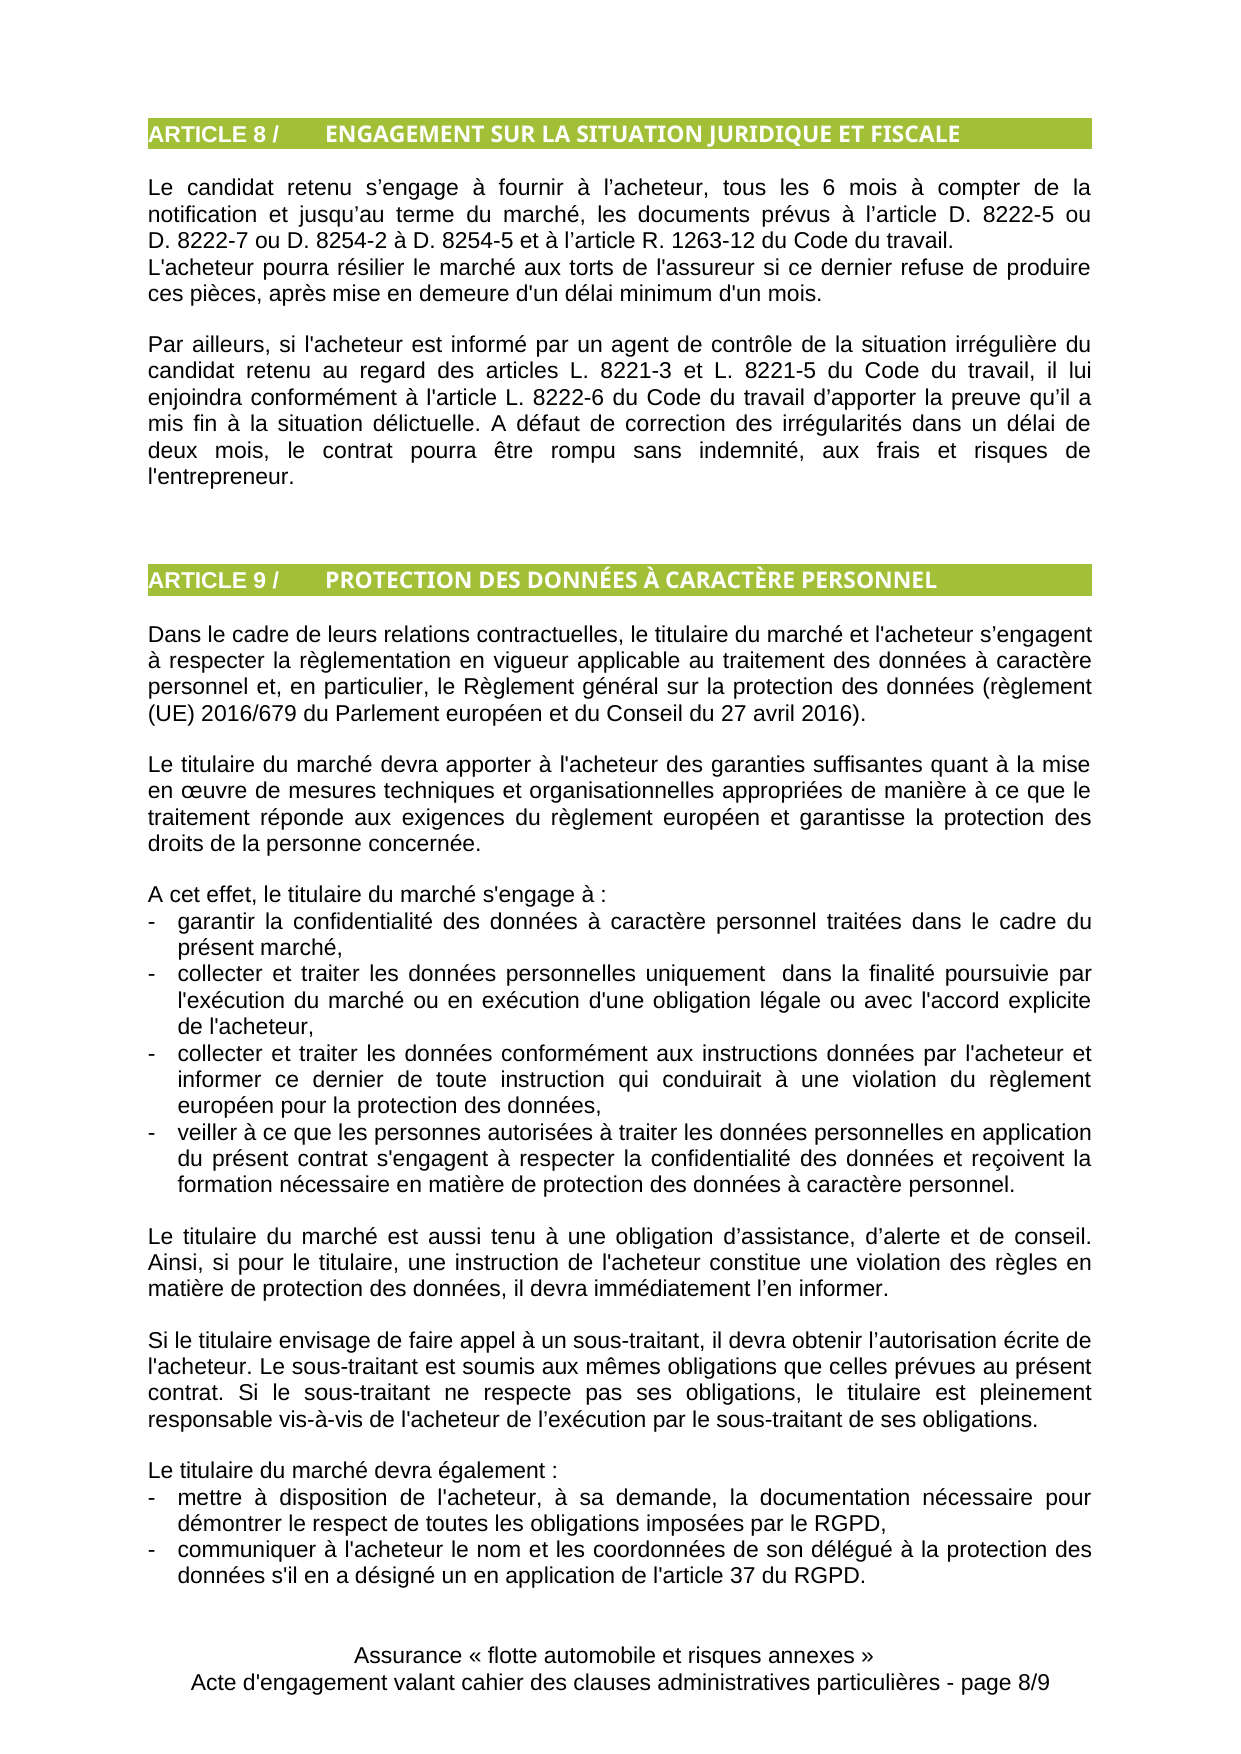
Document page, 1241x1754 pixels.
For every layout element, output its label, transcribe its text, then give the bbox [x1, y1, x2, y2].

text Par ailleurs, si l'acheteur est informé par un agent de contrôle de la situation irrégulière du candidat retenu au regard des articles L. 8221-3 et L. 8221-5 du Code du travail, il lui enjoindra conformément à l'article L. 8222-6 du Code du travail d’apporter la preuve qu’il a mis fin à la situation délictuelle. A défaut de correction des irrégularités dans un délai de deux mois, le contrat pourra être rompu sans indemnité, aux frais et risques de l'entrepreneur. [148, 331, 1092, 489]
list mettre à disposition de l'acheteur, à sa demande, la documentation nécessaire pour démontrer le respect de toutes les obligations imposées par le RGPD, [148, 1483, 1092, 1536]
text Le titulaire du marché devra également : [148, 1457, 1092, 1483]
text Le titulaire du marché devra apporter à l'acheteur des garanties suffisantes quant à la mise en œuvre de mesures techniques et organisationnelles appropriées de manière à ce que le traitement réponde aux exigences du règlement européen et garantisse la protection des droits de la personne concernée. [148, 751, 1092, 856]
text Si le titulaire envisage de faire appel à un sous-traitant, il devra obtenir l’autorisation écrite de l'acheteur. Le sous-traitant est soumis aux mêmes obligations que celles prévues au présent contrat. Si le sous-traitant ne respecte pas ses obligations, le titulaire est pleinement responsable vis-à-vis de l'acheteur de l’exécution par le sous-traitant de ses obligations. [148, 1327, 1092, 1432]
text Le titulaire du marché est aussi tenu à une obligation d’assistance, d’alerte et de conseil. Ainsi, si pour le titulaire, une instruction de l'acheteur constitue une violation des règles en matière de protection des données, il devra immédiatement l’en informer. [148, 1223, 1092, 1302]
text Protection des données à caractère personnel [148, 564, 1092, 596]
list veiller à ce que les personnes autorisées à traiter les données personnelles en application du présent contrat s'engagent à respecter la confidentialité des données et reçoivent la formation nécessaire en matière de protection des données à caractère personnel. [148, 1118, 1092, 1198]
list collecter et traiter les données personnelles uniquement dans la finalité poursuivie par l'exécution du marché ou en exécution d'une obligation légale ou avec l'accord explicite de l'acheteur, [148, 960, 1092, 1039]
list collecter et traiter les données conformément aux instructions données par l'acheteur et informer ce dernier de toute instruction qui conduirait à une violation du règlement européen pour la protection des données, [148, 1039, 1092, 1118]
text L'acheteur pourra résilier le marché aux torts de l'assureur si ce dernier refuse de produire ces pièces, après mise en demeure d'un délai minimum d'un mois. [148, 253, 1092, 306]
text A cet effet, le titulaire du marché s'engage à : [148, 881, 1092, 908]
text Le candidat retenu s’engage à fournir à l’acheteur, tous les 6 mois à compter de la notification et jusqu’au terme du marché, les documents prévus à l’article D. 8222-5 ou D. 8222-7 ou D. 8254-2 à D. 8254-5 et à l’article R. 1263-12 du Code du travail. [148, 174, 1092, 253]
list communiquer à l'acheteur le nom et les coordonnées de son délégué à la protection des données s'il en a désigné un en application de l'article 37 du RGPD. [148, 1536, 1092, 1589]
text Engagement sur la situation juridique et fiscale [148, 118, 1092, 149]
list garantir la confidentialité des données à caractère personnel traitées dans le cadre du présent marché, [148, 908, 1092, 960]
text Dans le cadre de leurs relations contractuelles, le titulaire du marché et l'acheteur s’engagent à respecter la règlementation en vigueur applicable au traitement des données à caractère personnel et, en particulier, le Règlement général sur la protection des données (règlement (UE) 2016/679 du Parlement européen et du Conseil du 27 avril 2016). [148, 621, 1092, 726]
